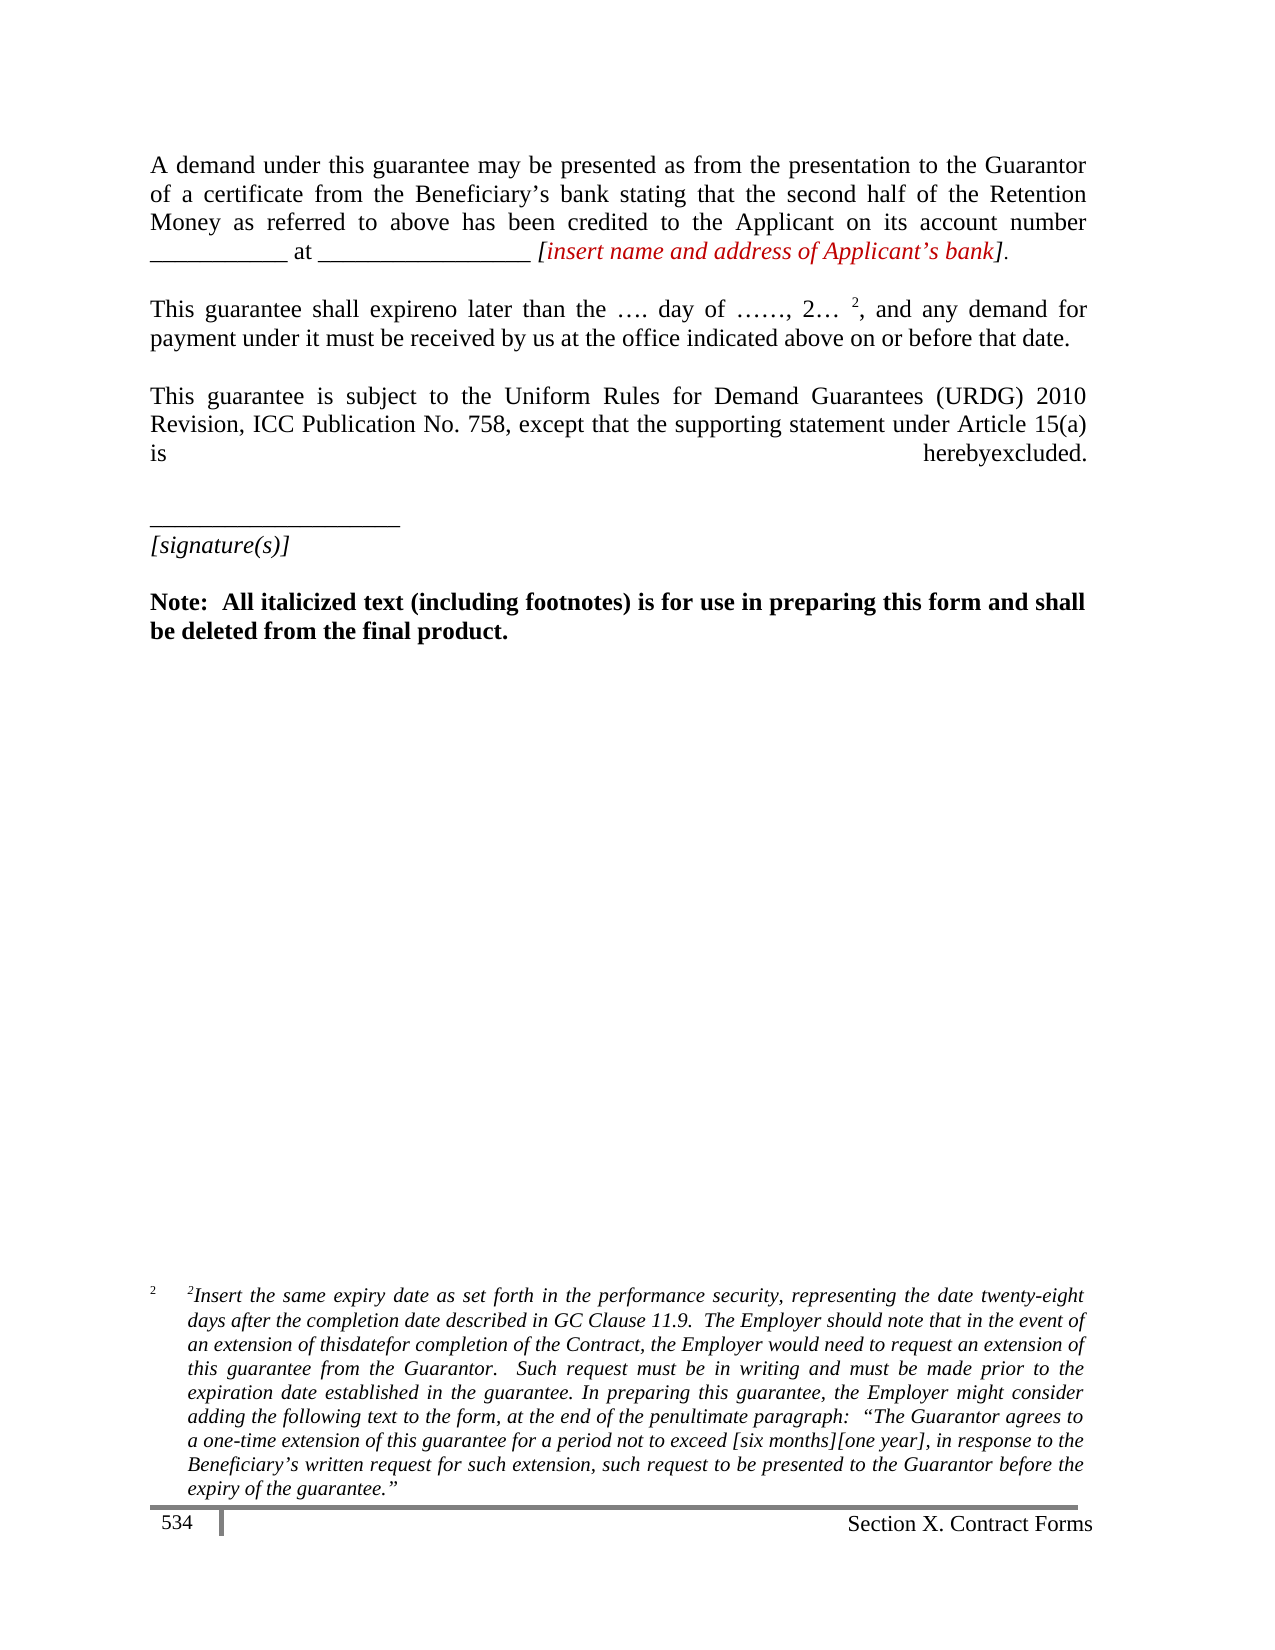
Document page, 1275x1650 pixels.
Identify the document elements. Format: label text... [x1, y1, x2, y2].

text Note: All italicized text (including footnotes) is for use in preparing this form and shall be deleted from the final product. [150, 559, 1087, 645]
text This guarantee shall expireno later than the …. day of ……, 2… 2, and any demand for payment under it must be received by us at the office indicated above on or before that date. [150, 294, 1087, 352]
text ____________________ [signature(s)] [150, 501, 1087, 559]
text This guarantee is subject to the Uniform Rules for Demand Guarantees (URDG) 2010 Revision, ICC Publication No. 758, except that the supporting statement under Article 15(a) is herebyexcluded. [150, 381, 1087, 501]
text A demand under this guarantee may be presented as from the presentation to the Guarantor of a certificate from the Beneficiary’s bank stating that the second half of the Retention Money as referred to above has been credited to the Applicant on its account number ___________ at _________________ [insert name and address of Applicant’s bank]. [150, 150, 1087, 265]
